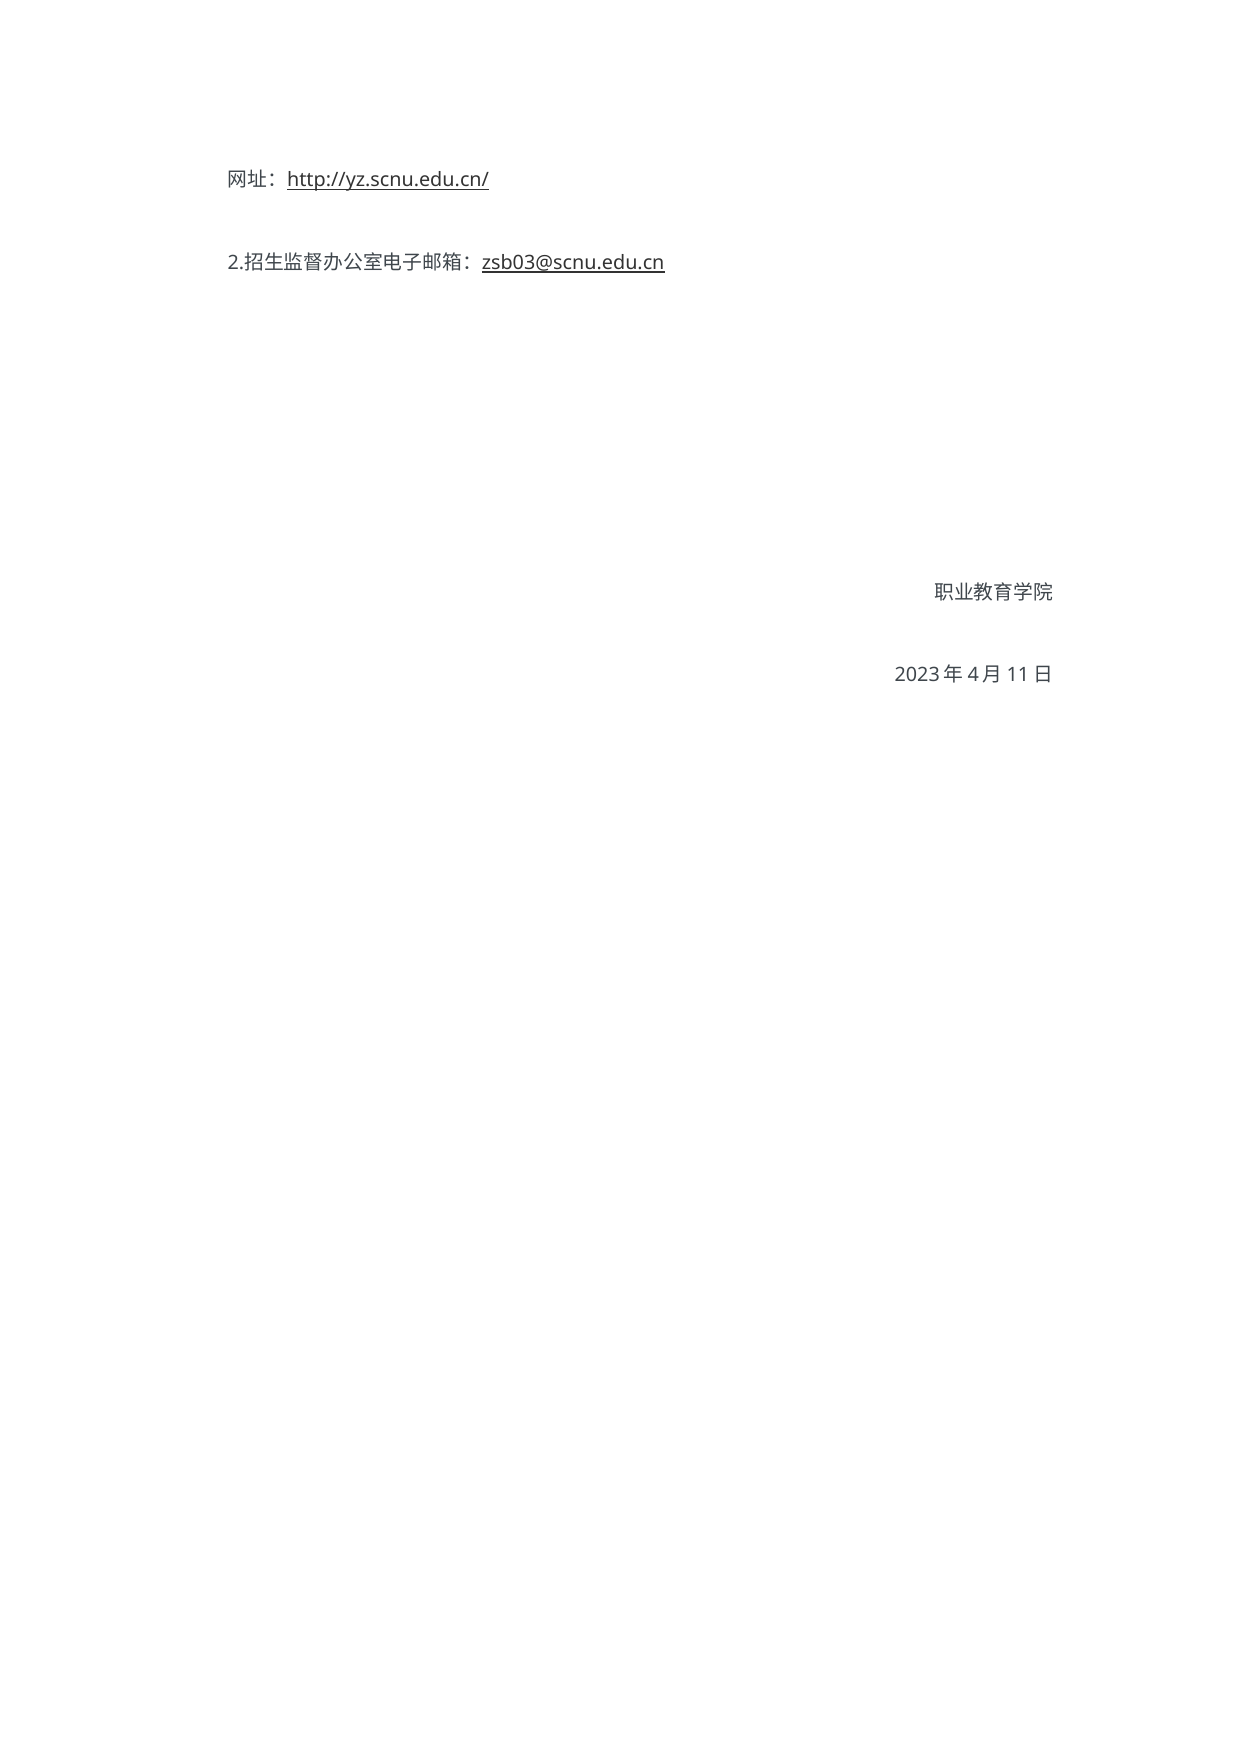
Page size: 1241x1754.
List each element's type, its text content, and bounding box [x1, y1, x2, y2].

text 2023年4月11日 [187, 657, 1053, 689]
text 职业教育学院 [187, 574, 1053, 607]
text 网址：http://yz.scnu.edu.cn/ [187, 162, 1053, 194]
text 2.招生监督办公室电子邮箱：zsb03@scnu.edu.cn [187, 244, 1053, 277]
